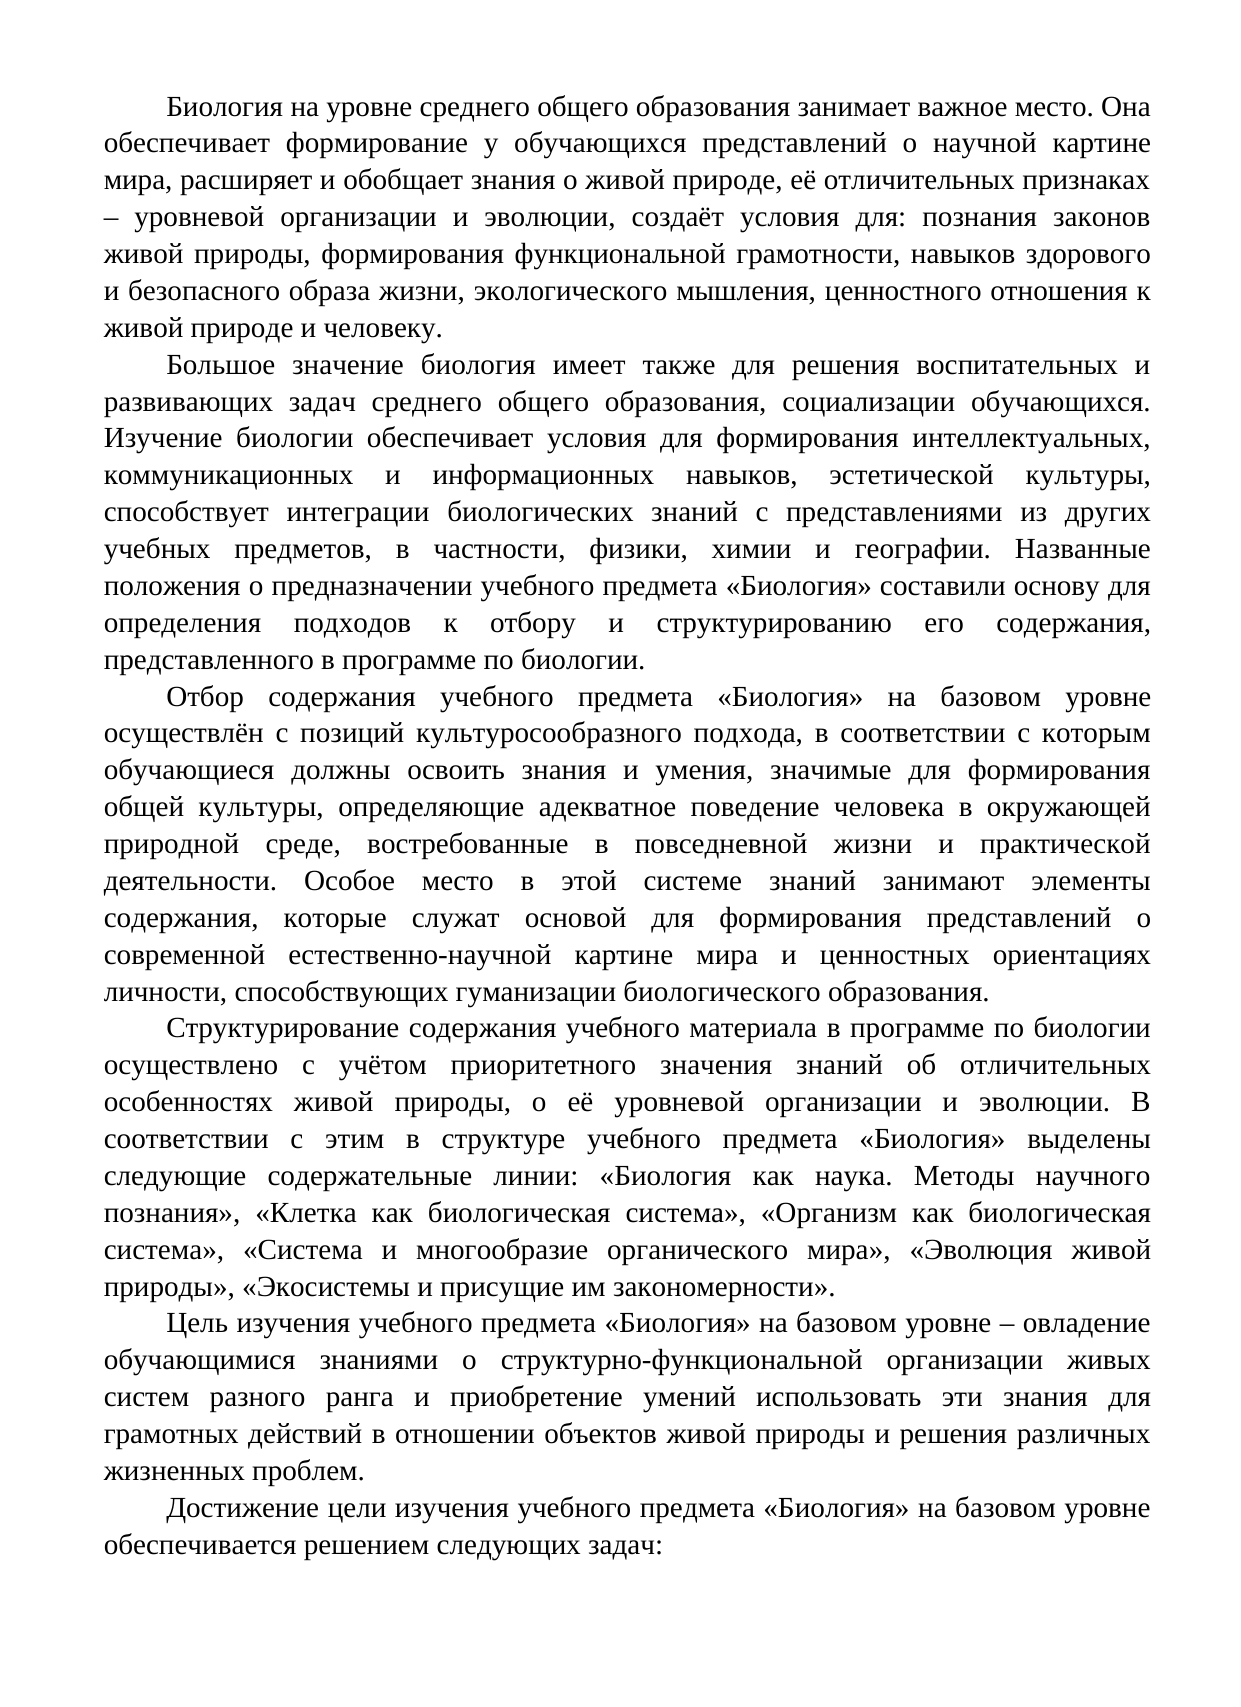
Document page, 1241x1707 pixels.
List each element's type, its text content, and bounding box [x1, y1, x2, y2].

text Большое значение биология имеет также для решения воспитательных и развивающих задач среднего общего образования, социализации обучающихся. Изучение биологии обеспечивает условия для формирования интеллектуальных, коммуникационных и информационных навыков, эстетической культуры, способствует интеграции биологических знаний с представлениями из других учебных предметов, в частности, физики, химии и географии. Названные положения о предназначении учебного предмета «Биология» составили основу для определения подходов к отбору и структурированию его содержания, представленного в программе по биологии. [103, 347, 1152, 675]
text Структурирование содержания учебного материала в программе по биологии осуществлено с учётом приоритетного значения знаний об отличительных особенностях живой природы, о её уровневой организации и эволюции. В соответствии с этим в структуре учебного предмета «Биология» выделены следующие содержательные линии: «Биология как наука. Методы научного познания», «Клетка как биологическая система», «Организм как биологическая система», «Система и многообразие органического мира», «Эволюция живой природы», «Экосистемы и присущие им закономерности». [103, 1011, 1152, 1302]
text Достижение цели изучения учебного предмета «Биология» на базовом уровне обеспечивается решением следующих задач: [103, 1490, 1152, 1560]
text Биология на уровне среднего общего образования занимает важное место. Она обеспечивает формирование у обучающихся представлений о научной картине мира, расширяет и обобщает знания о живой природе, её отличительных признаках – уровневой организации и эволюции, создаёт условия для: познания законов живой природы, формирования функциональной грамотности, навыков здорового и безопасного образа жизни, экологического мышления, ценностного отношения к живой природе и человеку. [103, 89, 1152, 343]
text Цель изучения учебного предмета «Биология» на базовом уровне – овладение обучающимися знаниями о структурно-функциональной организации живых систем разного ранга и приобретение умений использовать эти знания для грамотных действий в отношении объектов живой природы и решения различных жизненных проблем. [103, 1306, 1152, 1487]
text Отбор содержания учебного предмета «Биология» на базовом уровне осуществлён с позиций культуросообразного подхода, в соответствии с которым обучающиеся должны освоить знания и умения, значимые для формирования общей культуры, определяющие адекватное поведение человека в окружающей природной среде, востребованные в повседневной жизни и практической деятельности. Особое место в этой системе знаний занимают элементы содержания, которые служат основой для формирования представлений о современной естественно-научной картине мира и ценностных ориентациях личности, способствующих гуманизации биологического образования. [103, 679, 1152, 1007]
